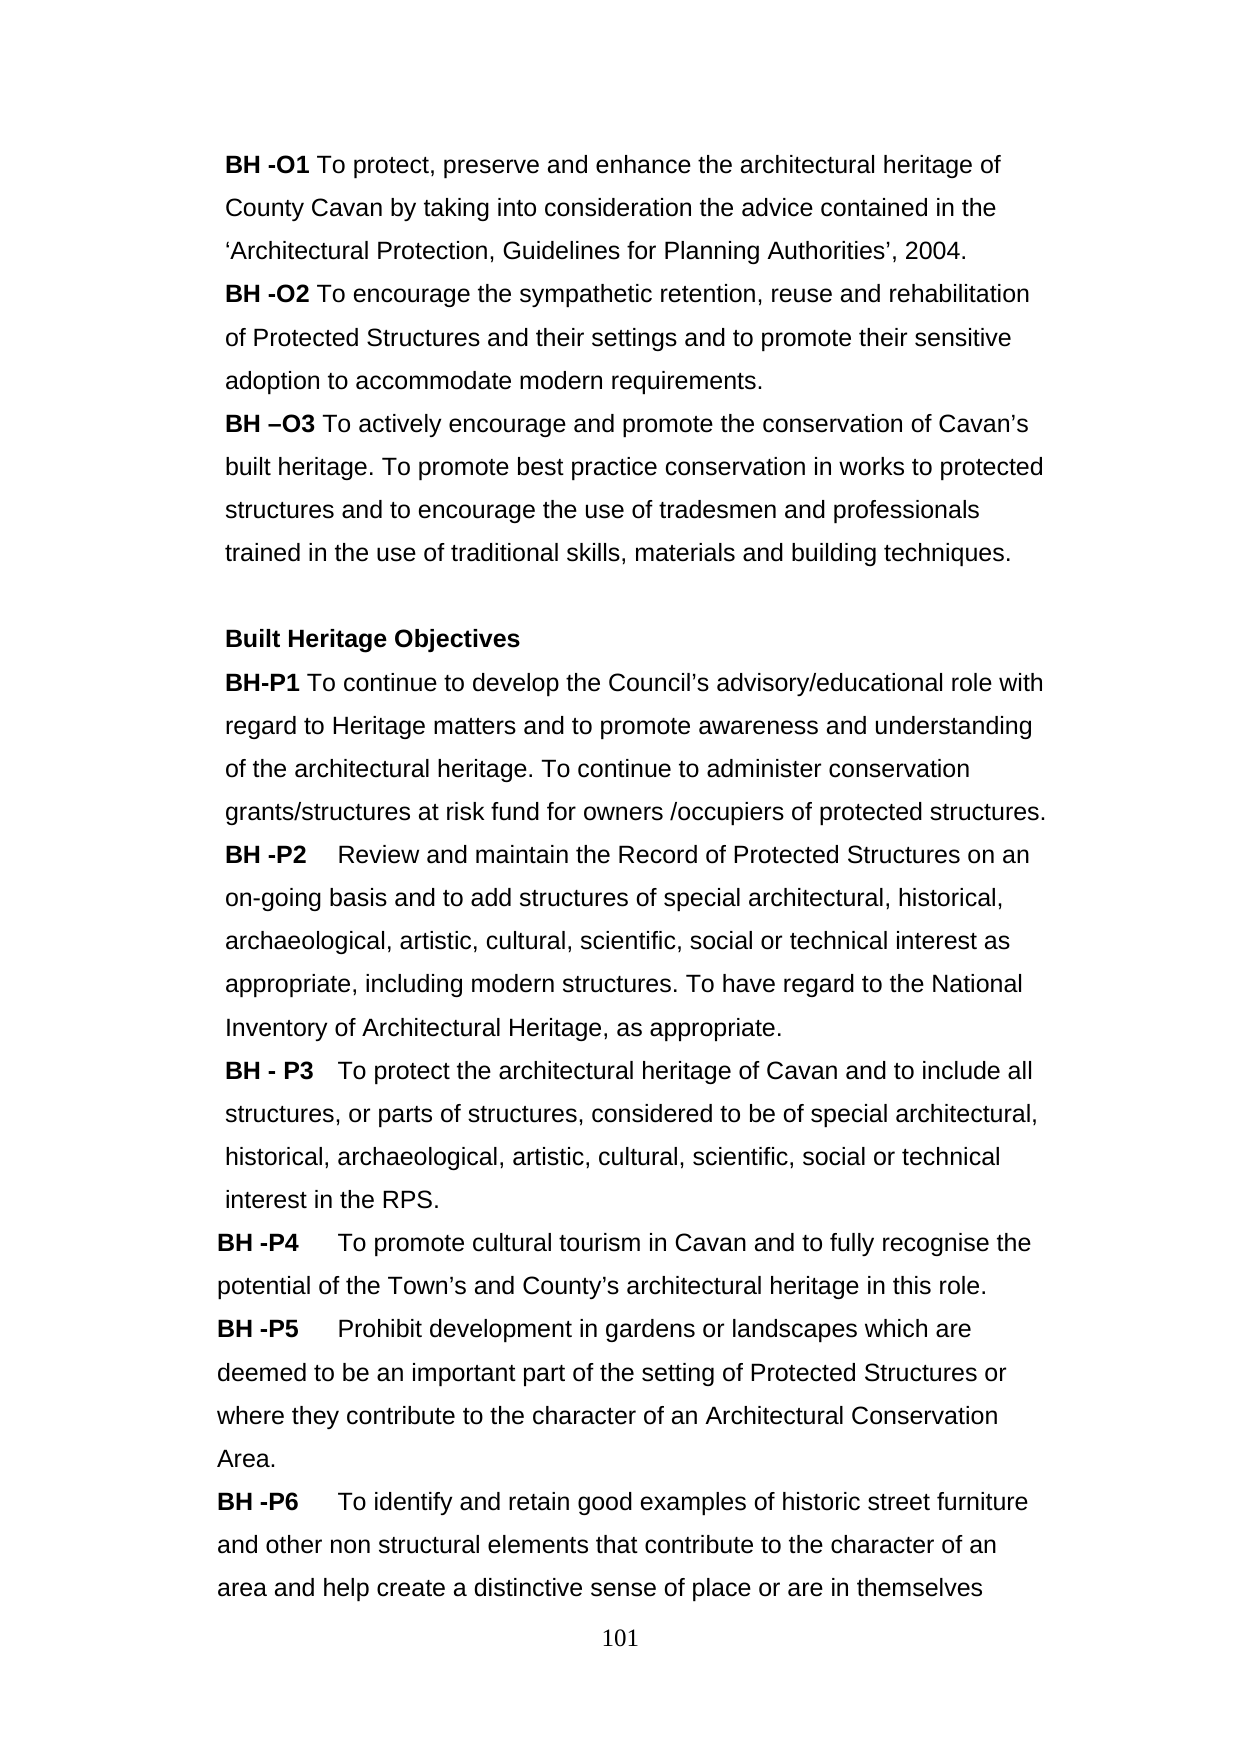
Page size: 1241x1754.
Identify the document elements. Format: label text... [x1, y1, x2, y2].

text Built Heritage Objectives [187, 624, 1053, 653]
text BH -P5 Prohibit development in gardens or landscapes which are deemed to be an important part of the setting of Protected Structures or where they contribute to the character of an Architectural Conservation Area. [187, 1314, 1053, 1472]
text BH - P3 To protect the architectural heritage of Cavan and to include all structures, or parts of structures, considered to be of special architectural, historical, archaeological, artistic, cultural, scientific, social or technical interest in the RPS. [187, 1056, 1053, 1214]
text BH –O3 To actively encourage and promote the conservation of Cavan’s built heritage. To promote best practice conservation in works to protected structures and to encourage the use of tradesmen and professionals trained in the use of traditional skills, materials and building techniques. [225, 409, 1053, 567]
text BH -P2 Review and maintain the Record of Protected Structures on an on-going basis and to add structures of special architectural, historical, archaeological, artistic, cultural, scientific, social or technical interest as appropriate, including modern structures. To have regard to the National Inventory of Architectural Heritage, as appropriate. [187, 840, 1053, 1041]
text BH -P4 To promote cultural tourism in Cavan and to fully recognise the potential of the Town’s and County’s architectural heritage in this role. [187, 1228, 1053, 1300]
text BH -O1 To protect, preserve and enhance the architectural heritage of County Cavan by taking into consideration the advice contained in the ‘Architectural Protection, Guidelines for Planning Authorities’, 2004. [225, 150, 1053, 265]
text BH-P1 To continue to develop the Council’s advisory/educational role with regard to Heritage matters and to promote awareness and understanding of the architectural heritage. To continue to administer conservation grants/structures at risk fund for owners /occupiers of protected structures. [225, 667, 1053, 826]
text BH -O2 To encourage the sympathetic retention, reuse and rehabilitation of Protected Structures and their settings and to promote their sensitive adoption to accommodate modern requirements. [225, 279, 1053, 394]
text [187, 1487, 1053, 1602]
